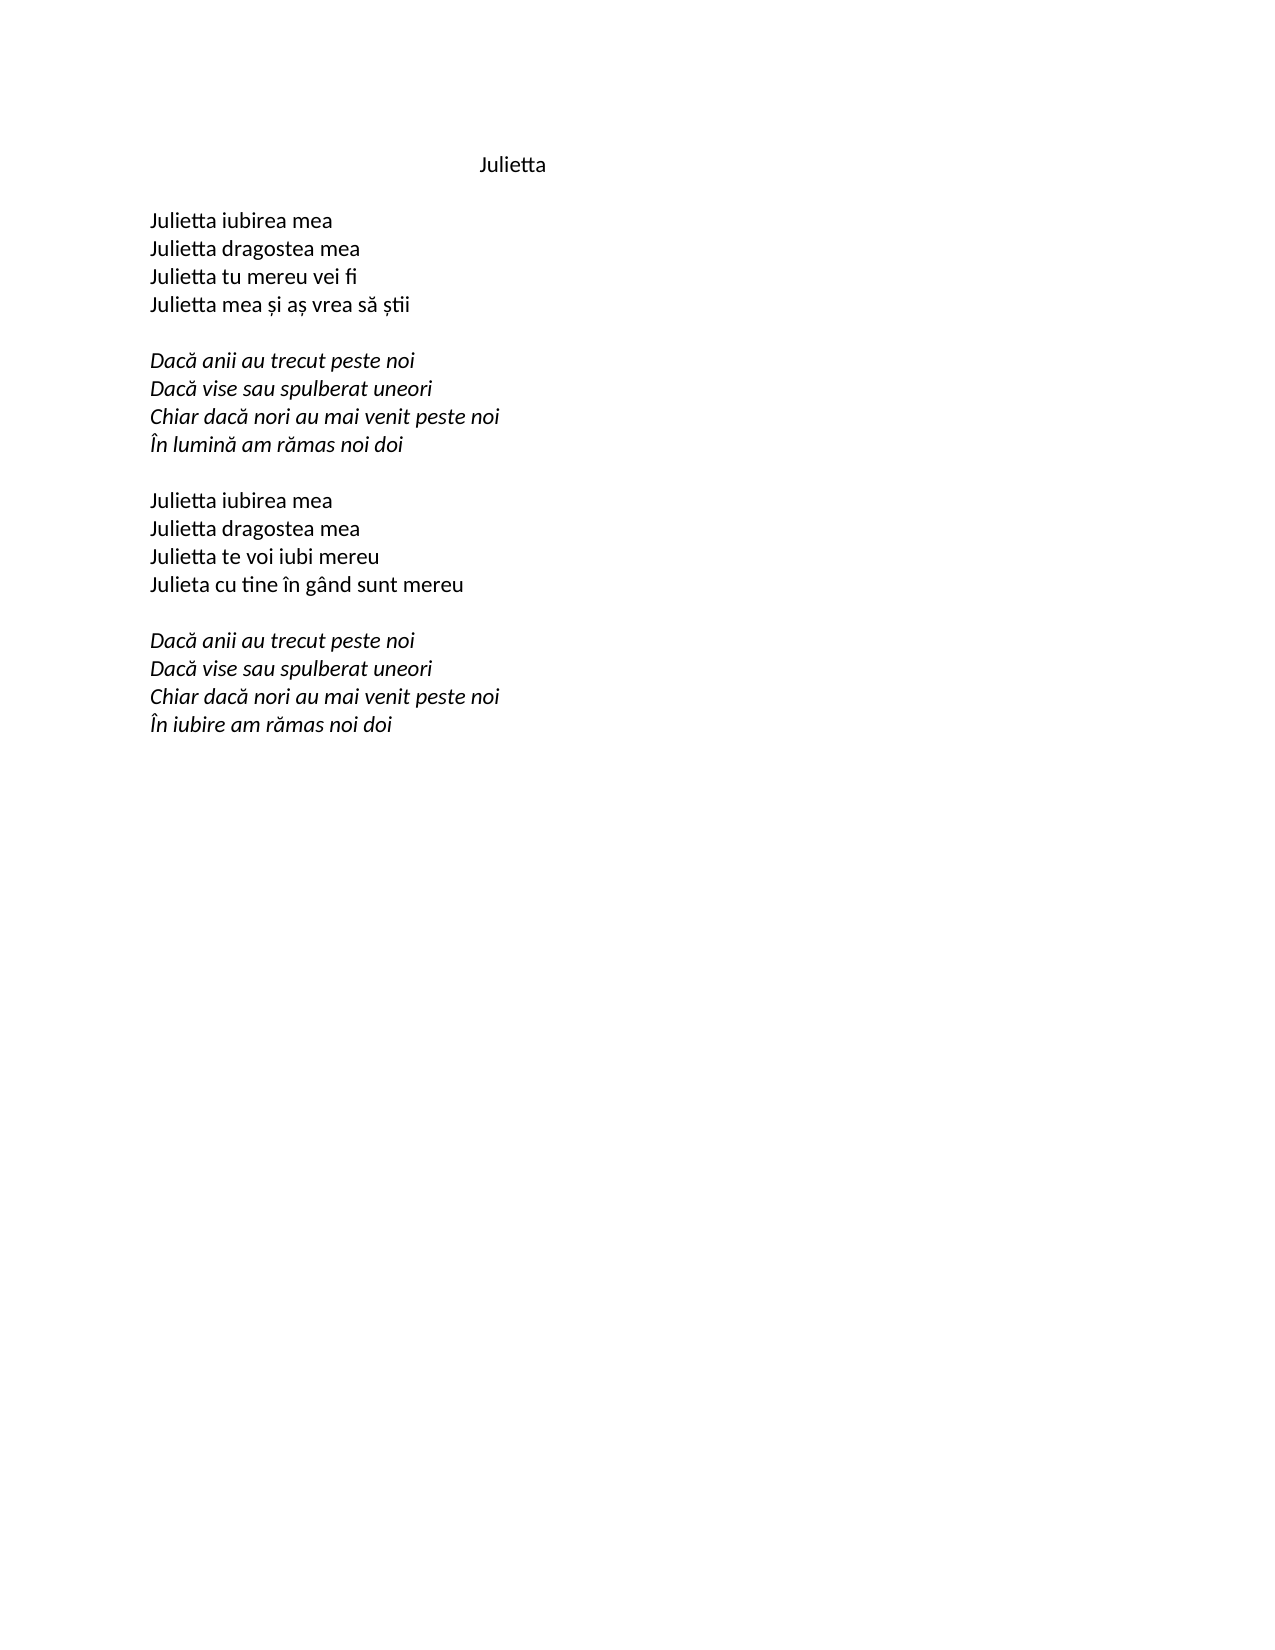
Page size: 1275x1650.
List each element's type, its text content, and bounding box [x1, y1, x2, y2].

text Dacă anii au trecut peste noi [150, 346, 1125, 374]
text Julietta te voi iubi mereu [150, 542, 1125, 570]
text În iubire am rămas noi doi [150, 710, 1125, 738]
text Julieta cu tine în gând sunt mereu [150, 570, 1125, 598]
text Julietta [150, 150, 1125, 178]
text Chiar dacă nori au mai venit peste noi [150, 682, 1125, 710]
text Julietta mea și aș vrea să știi [150, 290, 1125, 318]
text Julietta iubirea mea [150, 206, 1125, 234]
text Dacă vise sau spulberat uneori [150, 374, 1125, 402]
text Julietta iubirea mea [150, 486, 1125, 514]
text În lumină am rămas noi doi [150, 430, 1125, 458]
text Julietta tu mereu vei fi [150, 262, 1125, 290]
text Julietta dragostea mea [150, 234, 1125, 262]
text Chiar dacă nori au mai venit peste noi [150, 402, 1125, 430]
text Julietta dragostea mea [150, 514, 1125, 542]
text Dacă anii au trecut peste noi [150, 626, 1125, 654]
text Dacă vise sau spulberat uneori [150, 654, 1125, 682]
